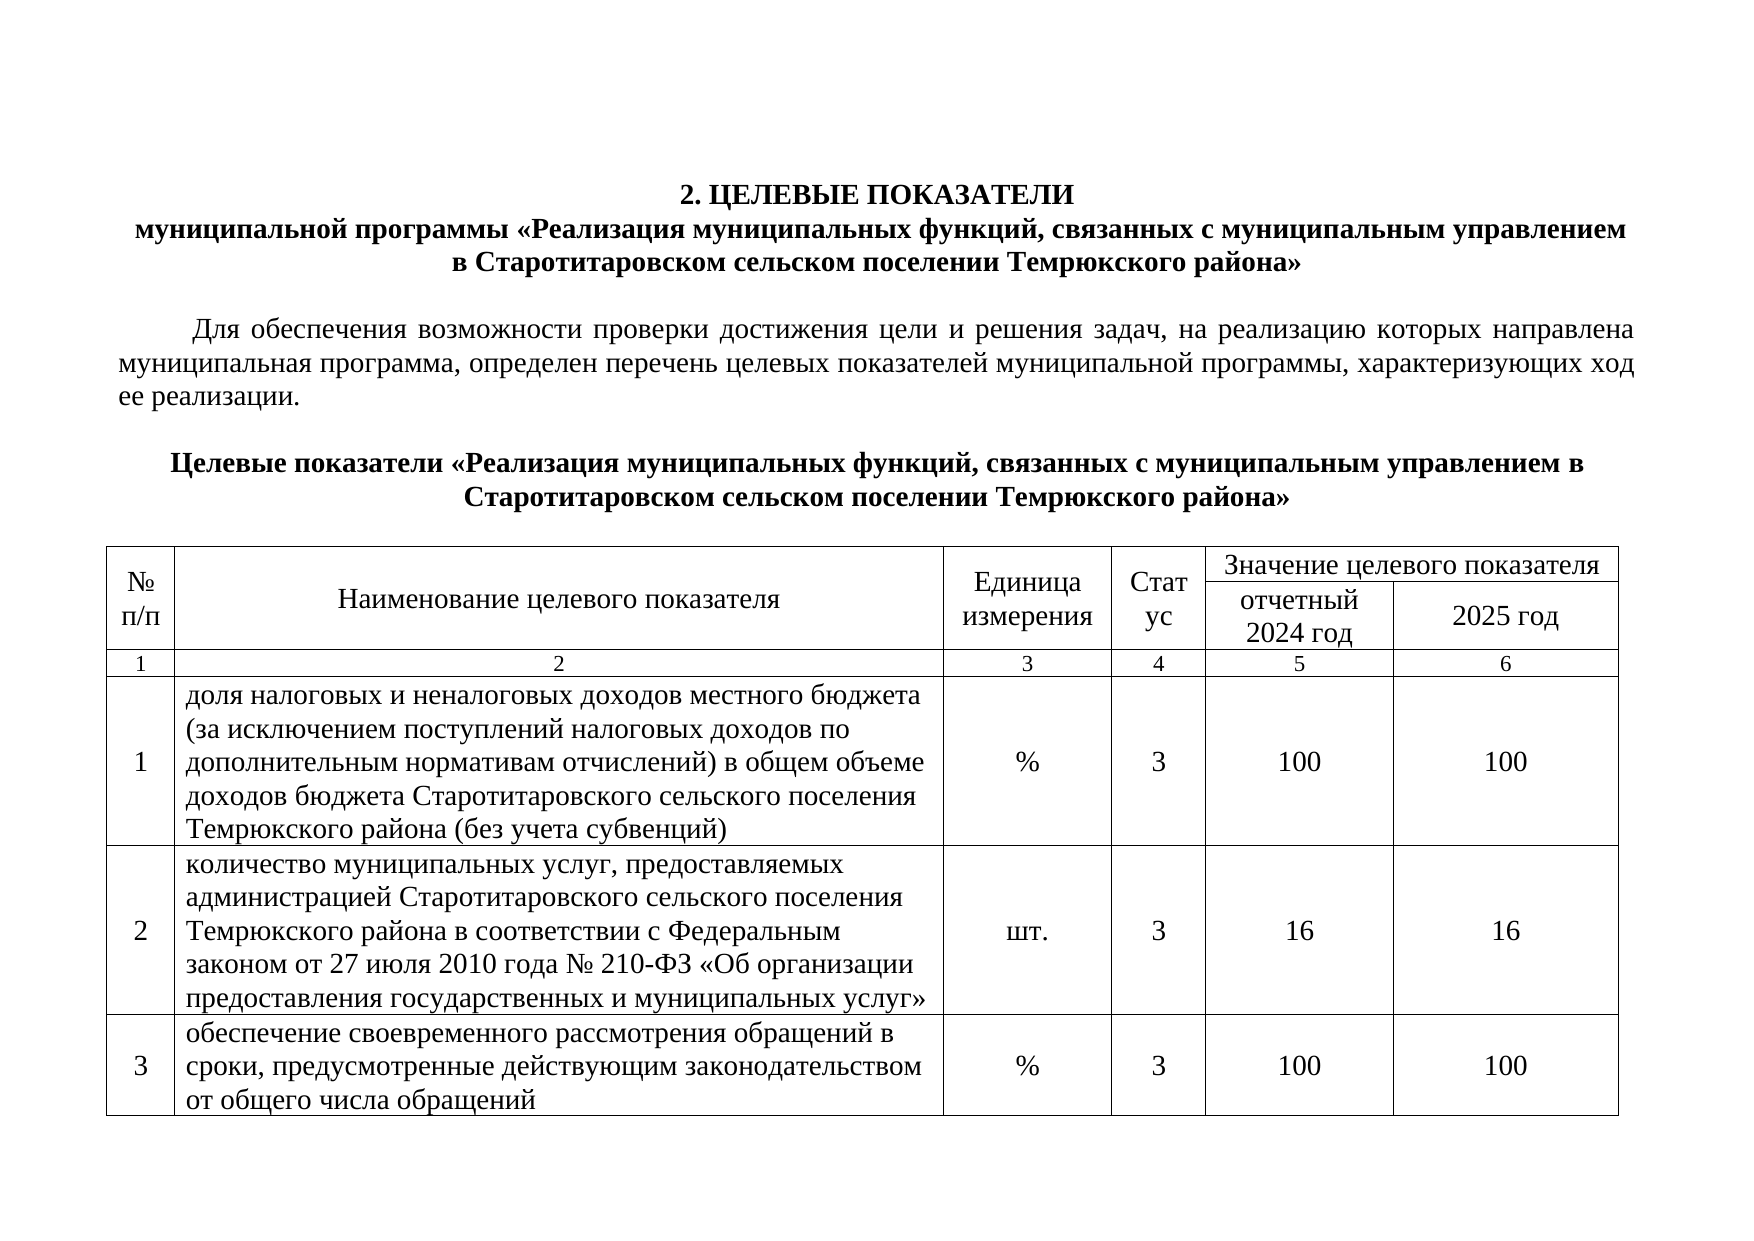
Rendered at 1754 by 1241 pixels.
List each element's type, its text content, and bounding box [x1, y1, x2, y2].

text Для обеспечения возможности проверки достижения цели и решения задач, на реализацию которых направлена муниципальная программа, определен перечень целевых показателей муниципальной программы, характеризующих ход ее реализации. [118, 311, 1636, 412]
table_header Единица измерения [944, 547, 1111, 649]
table_cell 100 [1394, 677, 1618, 845]
table_cell 3 [1112, 1015, 1205, 1115]
table_cell 3 [107, 1015, 174, 1115]
text 2. ЦЕЛЕВЫЕ ПОКАЗАТЕЛИ [118, 177, 1636, 211]
table_cell 100 [1394, 1015, 1618, 1115]
table_cell 16 [1394, 846, 1618, 1014]
table_cell 3 [944, 650, 1111, 676]
table_cell 100 [1206, 1015, 1393, 1115]
table_cell 2025 год [1394, 582, 1618, 649]
table_cell 100 [1206, 677, 1393, 845]
table_header Значение целевого показателя [1206, 547, 1618, 581]
table_cell обеспечение своевременного рассмотрения обращений в сроки, предусмотренные действующим законодательством от общего числа обращений [175, 1015, 943, 1115]
table_cell 4 [1112, 650, 1205, 676]
table_cell шт. [944, 846, 1111, 1014]
table_cell % [944, 677, 1111, 845]
table_cell 6 [1394, 650, 1618, 676]
text Целевые показатели «Реализация муниципальных функций, связанных с муниципальным управлением в Старотитаровском сельском поселении Темрюкского района» [118, 446, 1636, 513]
table_header Наименование целевого показателя [175, 547, 943, 649]
table_cell % [944, 1015, 1111, 1115]
table_cell 3 [1112, 846, 1205, 1014]
table_cell 2 [107, 846, 174, 1014]
table_cell отчетный 2024 год [1206, 582, 1393, 649]
table_cell 2 [175, 650, 943, 676]
table_cell доля налоговых и неналоговых доходов местного бюджета (за исключением поступлений налоговых доходов по дополнительным нормативам отчислений) в общем объеме доходов бюджета Старотитаровского сельского поселения Темрюкского района (без учета субвенций) [175, 677, 943, 845]
table_cell 1 [107, 677, 174, 845]
table_cell 5 [1206, 650, 1393, 676]
table_header Статус [1112, 547, 1205, 649]
table_cell количество муниципальных услуг, предоставляемых администрацией Старотитаровского сельского поселения Темрюкского района в соответствии с Федеральным законом от 27 июля 2010 года № 210-ФЗ «Об организации предоставления государственных и муниципальных услуг» [175, 846, 943, 1014]
table_header № п/п [107, 547, 174, 649]
table_cell 3 [1112, 677, 1205, 845]
table_cell 1 [107, 650, 174, 676]
table_cell 16 [1206, 846, 1393, 1014]
text муниципальной программы «Реализация муниципальных функций, связанных с муниципальным управлением в Старотитаровском сельском поселении Темрюкского района» [118, 211, 1636, 278]
